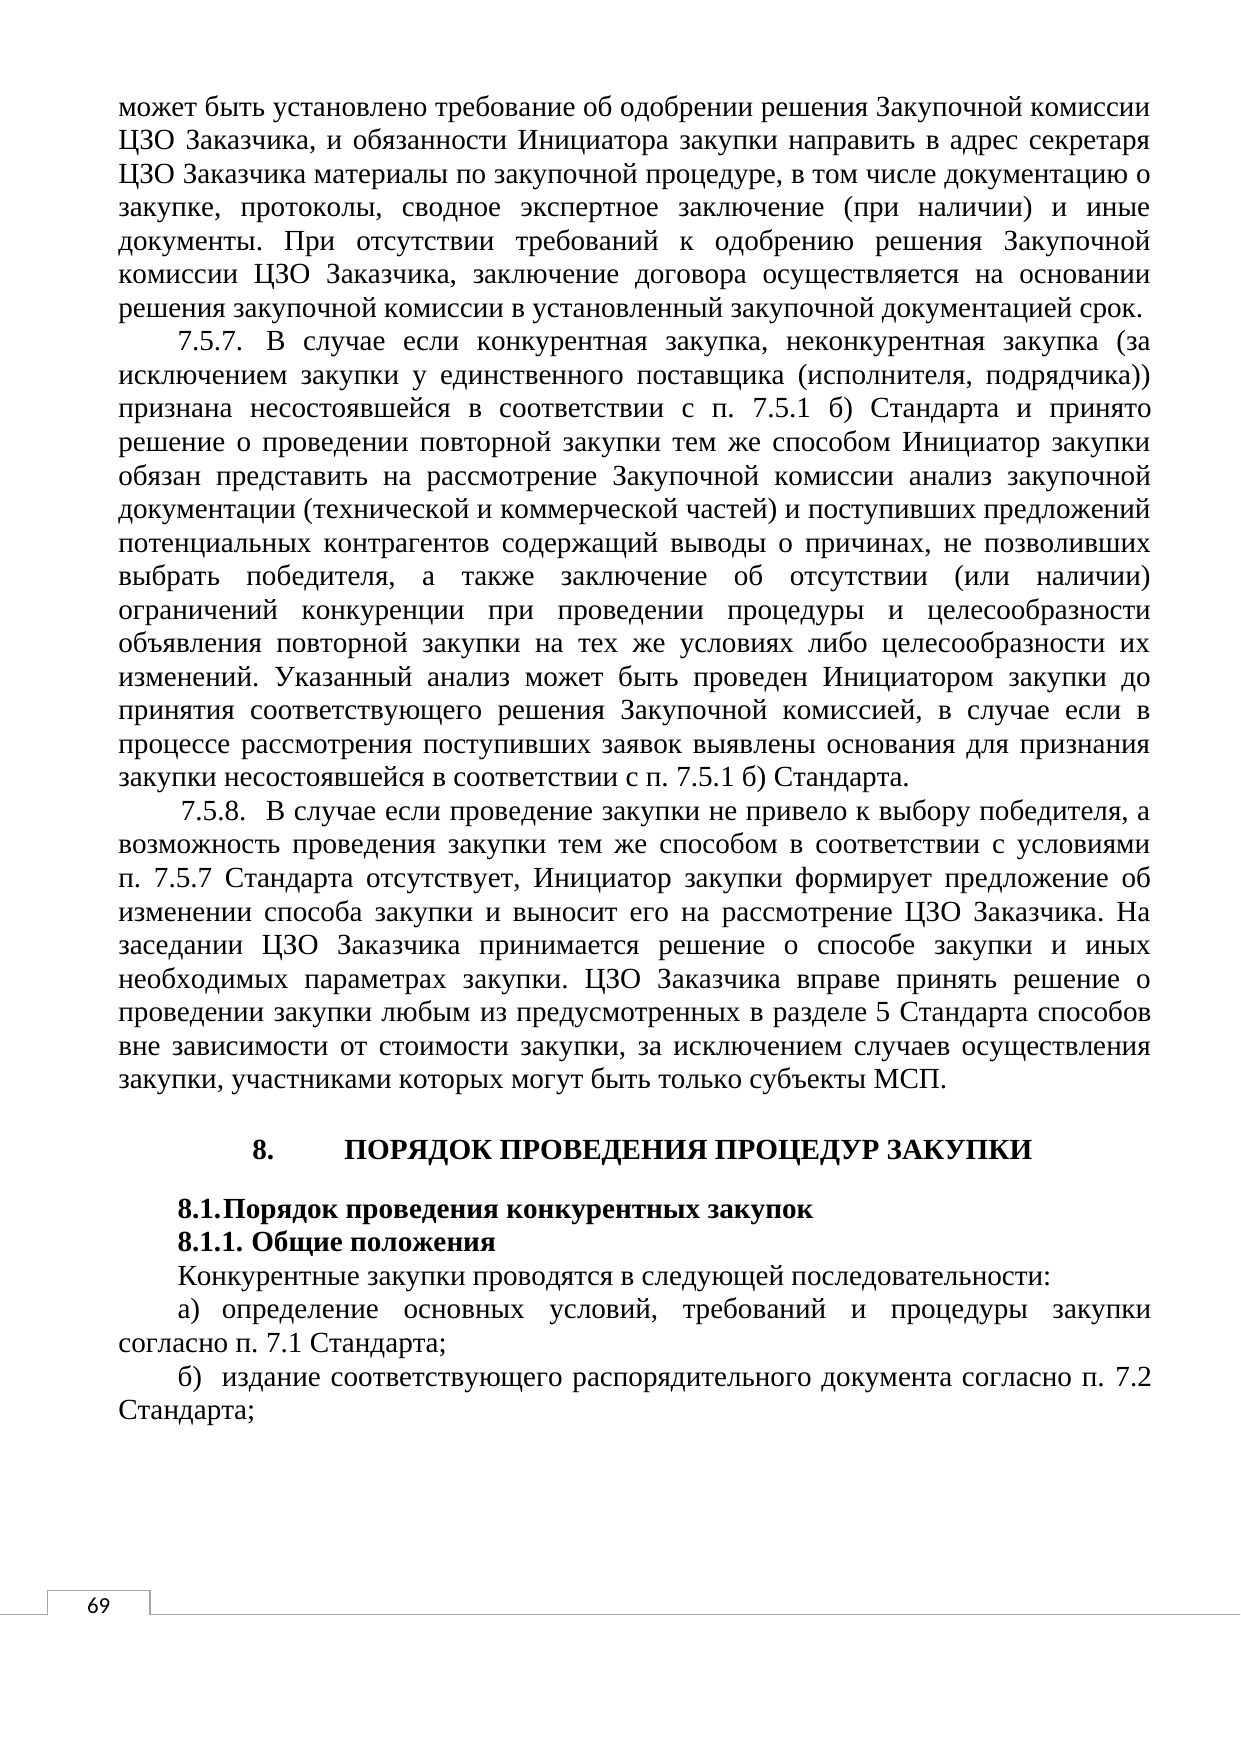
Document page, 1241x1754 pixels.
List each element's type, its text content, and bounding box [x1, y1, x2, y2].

list Порядок проведения процедур закупки [133, 763, 1152, 797]
list размещение извещения о закупке и при необходимости, документации о закупке в единой информационной системе, на электронной площадке (и в иных источниках, в случае принятия соответствующего решения) в соответствии с разделом 3 Стандарта; [118, 1203, 1152, 1338]
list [118, 89, 1152, 424]
list разработка извещения о закупке и, при необходимости, документации о закупке в соответствии с требованиями, установленными п. 7.4 Стандарта и их утверждение в порядке, установленном Стандартом; [118, 1103, 1152, 1203]
list определение основных условий, требований и процедуры закупки согласно п. 7.1 Стандарта; [118, 935, 1152, 1002]
list издание соответствующего распорядительного документа согласно п. 7.2 Стандарта; [118, 1002, 1152, 1069]
list Конкурентные закупки проводятся в следующей последовательности: [177, 902, 1152, 935]
list Общие положения [118, 868, 1152, 902]
list В случае если проведение закупки не привело к выбору победителя, а возможность проведения закупки тем же способом в соответствии с условиями п. 7.5.7 Стандарта отсутствует, Инициатор закупки формирует предложение об изменении способа закупки и выносит его на рассмотрение ЦЗО Заказчика. На заседании ЦЗО Заказчика принимается решение о способе закупки и иных необходимых параметрах закупки. ЦЗО Заказчика вправе принять решение о проведении закупки любым из предусмотренных в разделе 5 Стандарта способов вне зависимости от стоимости закупки, за исключением случаев осуществления закупки, участниками которых могут быть только субъекты МСП. [118, 424, 1152, 726]
list анонс закупки (при необходимости) согласно п. 7.3 Стандарта; [118, 1069, 1152, 1103]
list при необходимости, предоставление участникам закупки извещения о закупке и документации о закупке в порядке, указанном в извещении о закупке; [118, 1338, 1152, 1405]
list Порядок проведения конкурентных закупок [177, 822, 1152, 856]
